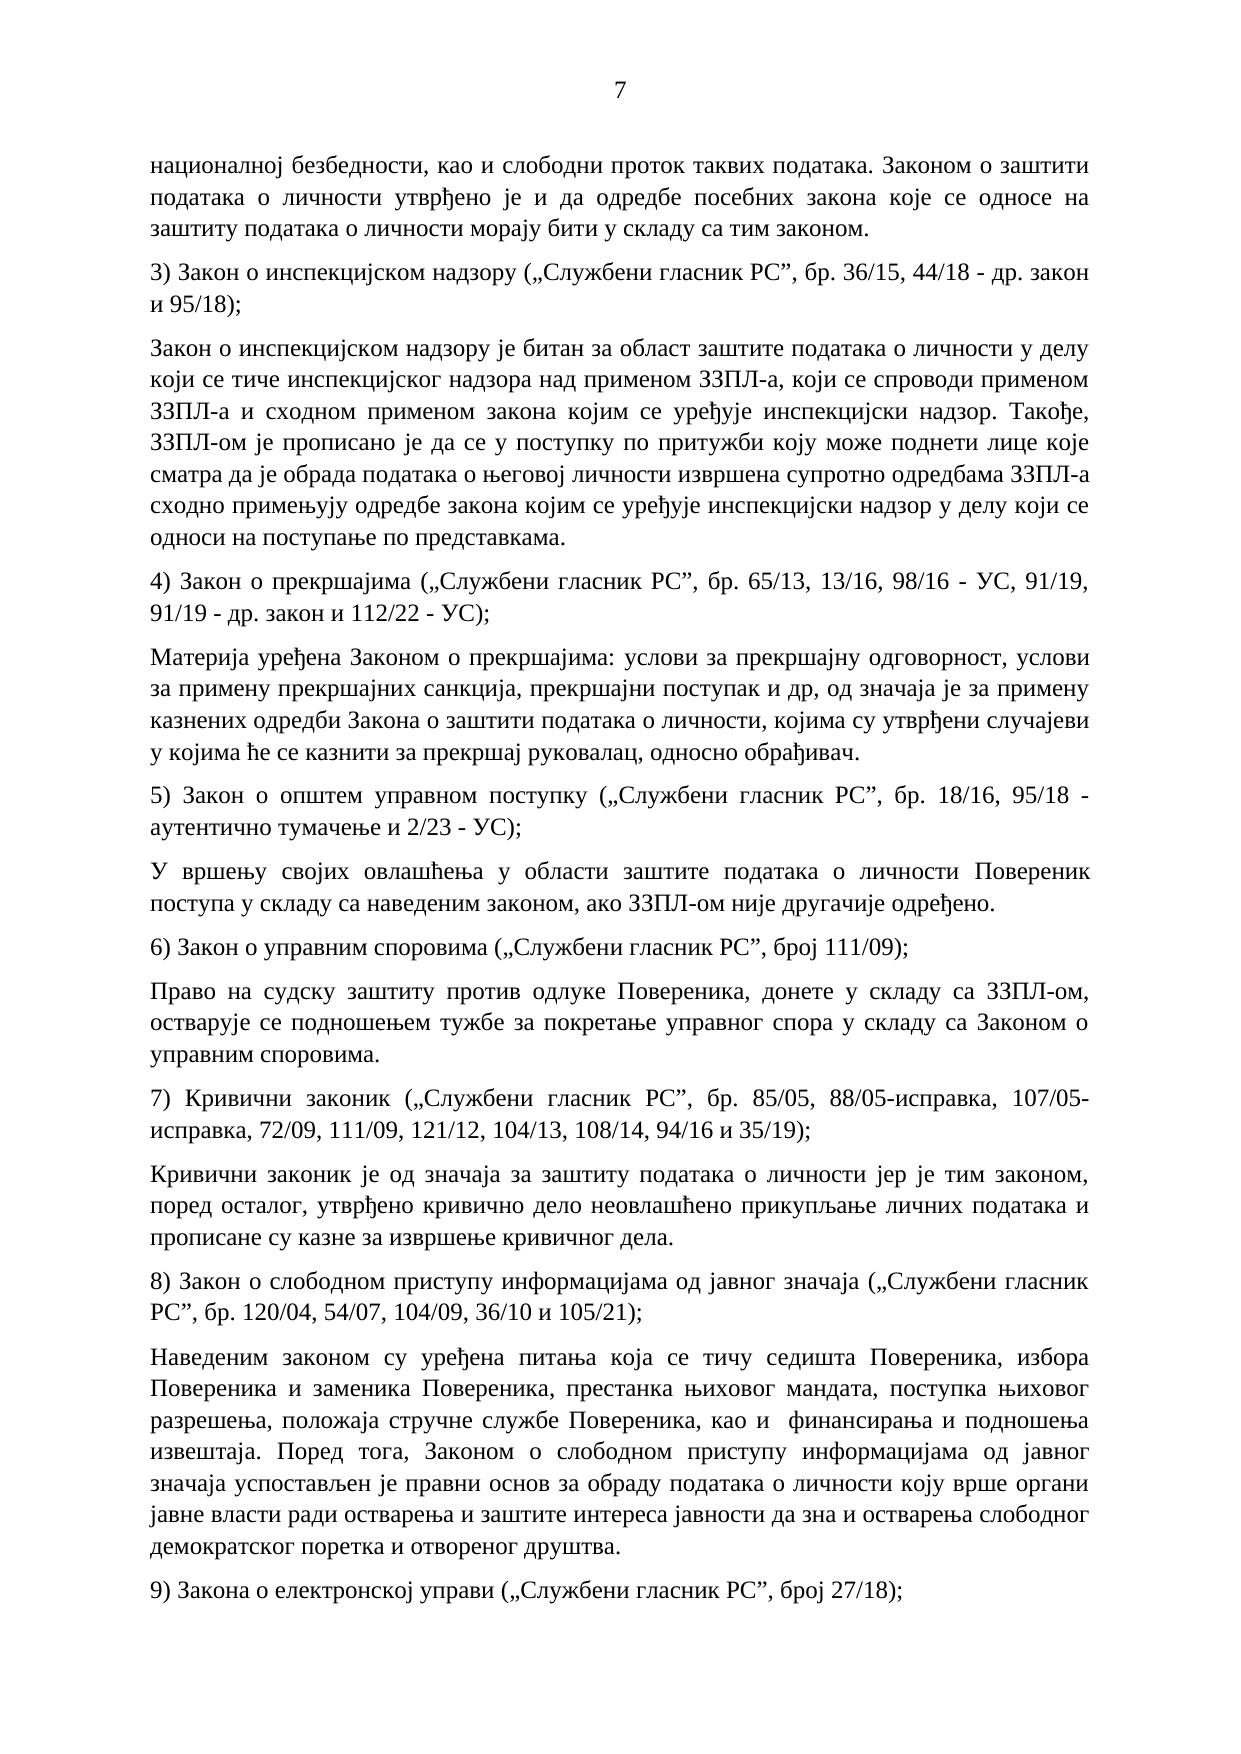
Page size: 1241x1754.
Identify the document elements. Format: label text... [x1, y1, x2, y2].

text 3) Закон о инспекцијском надзору („Службени гласник РС”, бр. 36/15, 44/18 - др. закон и 95/18); [150, 257, 1090, 317]
text Материја уређена Законом о прекршајима: услови за прекршајну одговорност, услови за примену прекршајних санкција, прекршајни поступак и др, од значаја је за примену казнених одредби Закона о заштити података о личности, којима су утврђени случајеви у којима ће се казнити за прекршај руковалац, односно обрађивач. [150, 642, 1090, 674]
text Закон о инспекцијском надзору је битан за област заштите података о личности у делу који се тиче инспекцијског надзора над применом ЗЗПЛ-а, који се спроводи применом ЗЗПЛ-а и сходном применом закона којим се уређује инспекцијски надзор. Такође, ЗЗПЛ-ом је прописано је да се у поступку по притужби коју може поднети лице које сматра да је обрада података о његовој личности извршена супротно одредбама ЗЗПЛ-а сходно примењују одредбе закона којим се уређује инспекцијски надзор у делу који се односи на поступање по представкама. [150, 333, 1090, 551]
text Право на судску заштиту против одлуке Повереника, донете у складу са ЗЗПЛ-ом, остварује се подношењем тужбе за покретање управног спора у складу са Законом о управним споровима. [150, 1036, 1090, 1068]
text Кривични законик је од значаја за заштиту података о личности јер је тим законом, поред осталог, утврђено кривично дело неовлашћено прикупљање личних података и прописане су казне за извршење кривичног дела. [150, 1219, 1090, 1251]
text У вршењу својих овлашћења у области заштите података о личности Повереник поступа у складу са наведеним законом, ако ЗЗПЛ-ом није другачије одређено. [150, 856, 1090, 917]
text 6) Закон о управним споровима („Службени гласник РС”, број 111/09); [150, 932, 1090, 961]
text 9) Закона о електронској управи („Службени гласник РС”, број 27/18); [150, 1575, 1090, 1604]
text 4) Закон о прекршајима („Службени гласник РС”, бр. 65/13, 13/16, 98/16 - УС, 91/19, 91/19 - др. закон и 112/22 - УС); [150, 566, 1090, 627]
text 7) Кривични законик („Службени гласник РС”, бр. 85/05, 88/05-исправка, 107/05-исправка, 72/09, 111/09, 121/12, 104/13, 108/14, 94/16 и 35/19); [150, 1083, 1090, 1143]
text Материја уређена Законом о прекршајима: услови за прекршајну одговорност, услови за примену прекршајних санкција, прекршајни поступак и др, од значаја је за примену казнених одредби Закона о заштити података о личности, којима су утврђени случајеви у којима ће се казнити за прекршај руковалац, односно обрађивач. [150, 734, 1090, 765]
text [150, 150, 1090, 242]
text 5) Закон о општем управном поступку („Службени гласник РС”, бр. 18/16, 95/18 - аутентично тумачење и 2/23 - УС); [150, 781, 1090, 841]
text 8) Закон о слободном приступу информацијама од јавног значаја („Службени гласник РС”, бр. 120/04, 54/07, 104/09, 36/10 и 105/21); [150, 1266, 1090, 1326]
